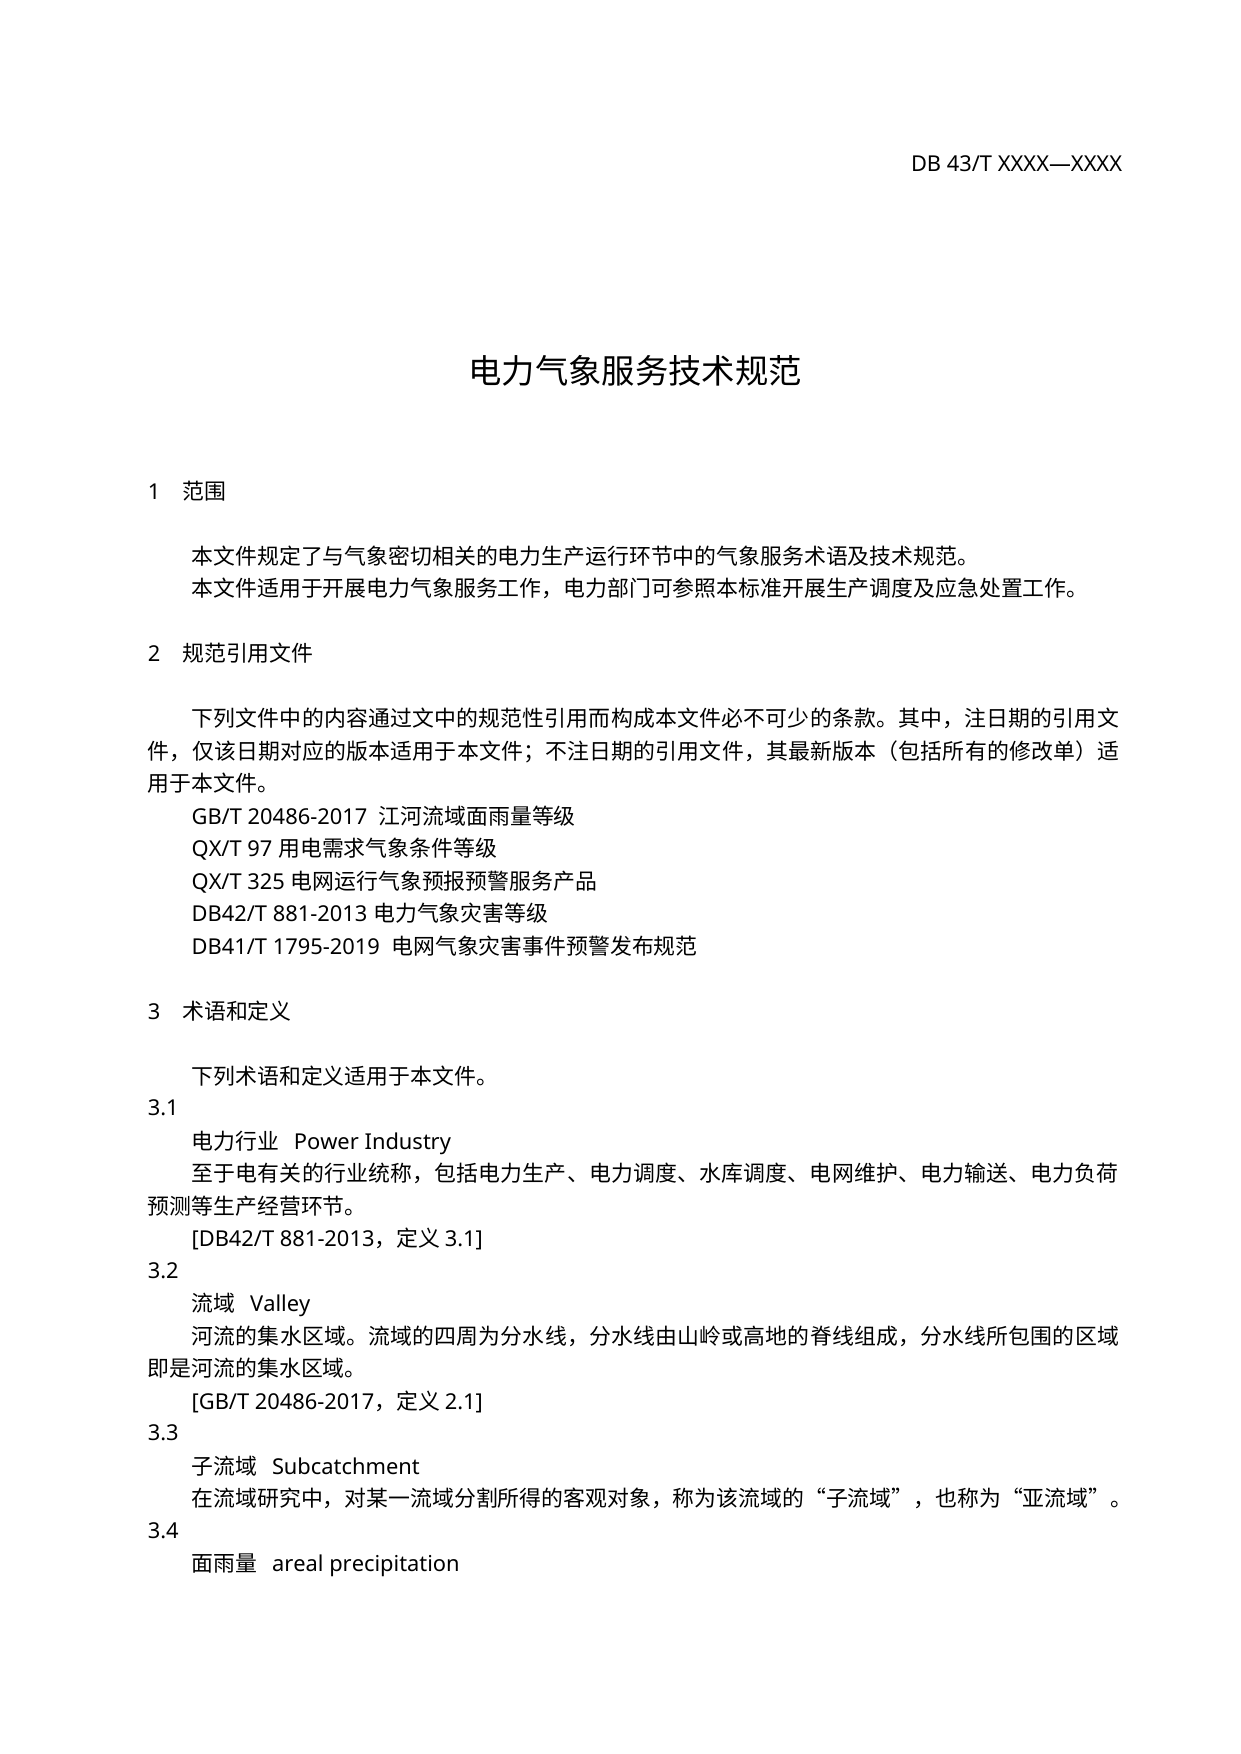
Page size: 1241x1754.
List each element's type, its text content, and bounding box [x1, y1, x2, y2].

text 在流域研究中，对某一流域分割所得的客观对象，称为该流域的“子流域”，也称为“亚流域”。 [148, 1481, 1122, 1513]
text 河流的集水区域。流域的四周为分水线，分水线由山岭或高地的脊线组成，分水线所包围的区域即是河流的集水区域。 [148, 1318, 1122, 1383]
text 本文件适用于开展电力气象服务工作，电力部门可参照本标准开展生产调度及应急处置工作。 [148, 571, 1122, 603]
text 本文件规定了与气象密切相关的电力生产运行环节中的气象服务术语及技术规范。 [148, 538, 1122, 571]
text 电力行业 Power Industry [148, 1123, 1122, 1156]
text DB41/T 1795-2019 电网气象灾害事件预警发布规范 [148, 928, 1122, 961]
text DB42/T 881-2013 电力气象灾害等级 [148, 896, 1122, 928]
text 3.4 [148, 1513, 1122, 1546]
text 面雨量 areal precipitation [148, 1546, 1122, 1578]
text QX/T 325 电网运行气象预报预警服务产品 [148, 863, 1122, 896]
text 术语和定义 [148, 993, 1122, 1026]
text GB/T 20486-2017 江河流域面雨量等级 [148, 798, 1122, 831]
text 3.1 [148, 1091, 1122, 1123]
text QX/T 97 用电需求气象条件等级 [148, 831, 1122, 863]
text 流域 Valley [148, 1286, 1122, 1318]
text [GB/T 20486-2017，定义2.1] [148, 1383, 1122, 1416]
text 3.3 [148, 1416, 1122, 1448]
text [DB42/T 881-2013，定义3.1] [148, 1221, 1122, 1253]
text 子流域 Subcatchment [148, 1448, 1122, 1481]
text 规范引用文件 [148, 636, 1122, 668]
text 范围 [148, 473, 1122, 506]
text 至于电有关的行业统称，包括电力生产、电力调度、水库调度、电网维护、电力输送、电力负荷预测等生产经营环节。 [148, 1156, 1122, 1221]
text 3.2 [148, 1253, 1122, 1286]
